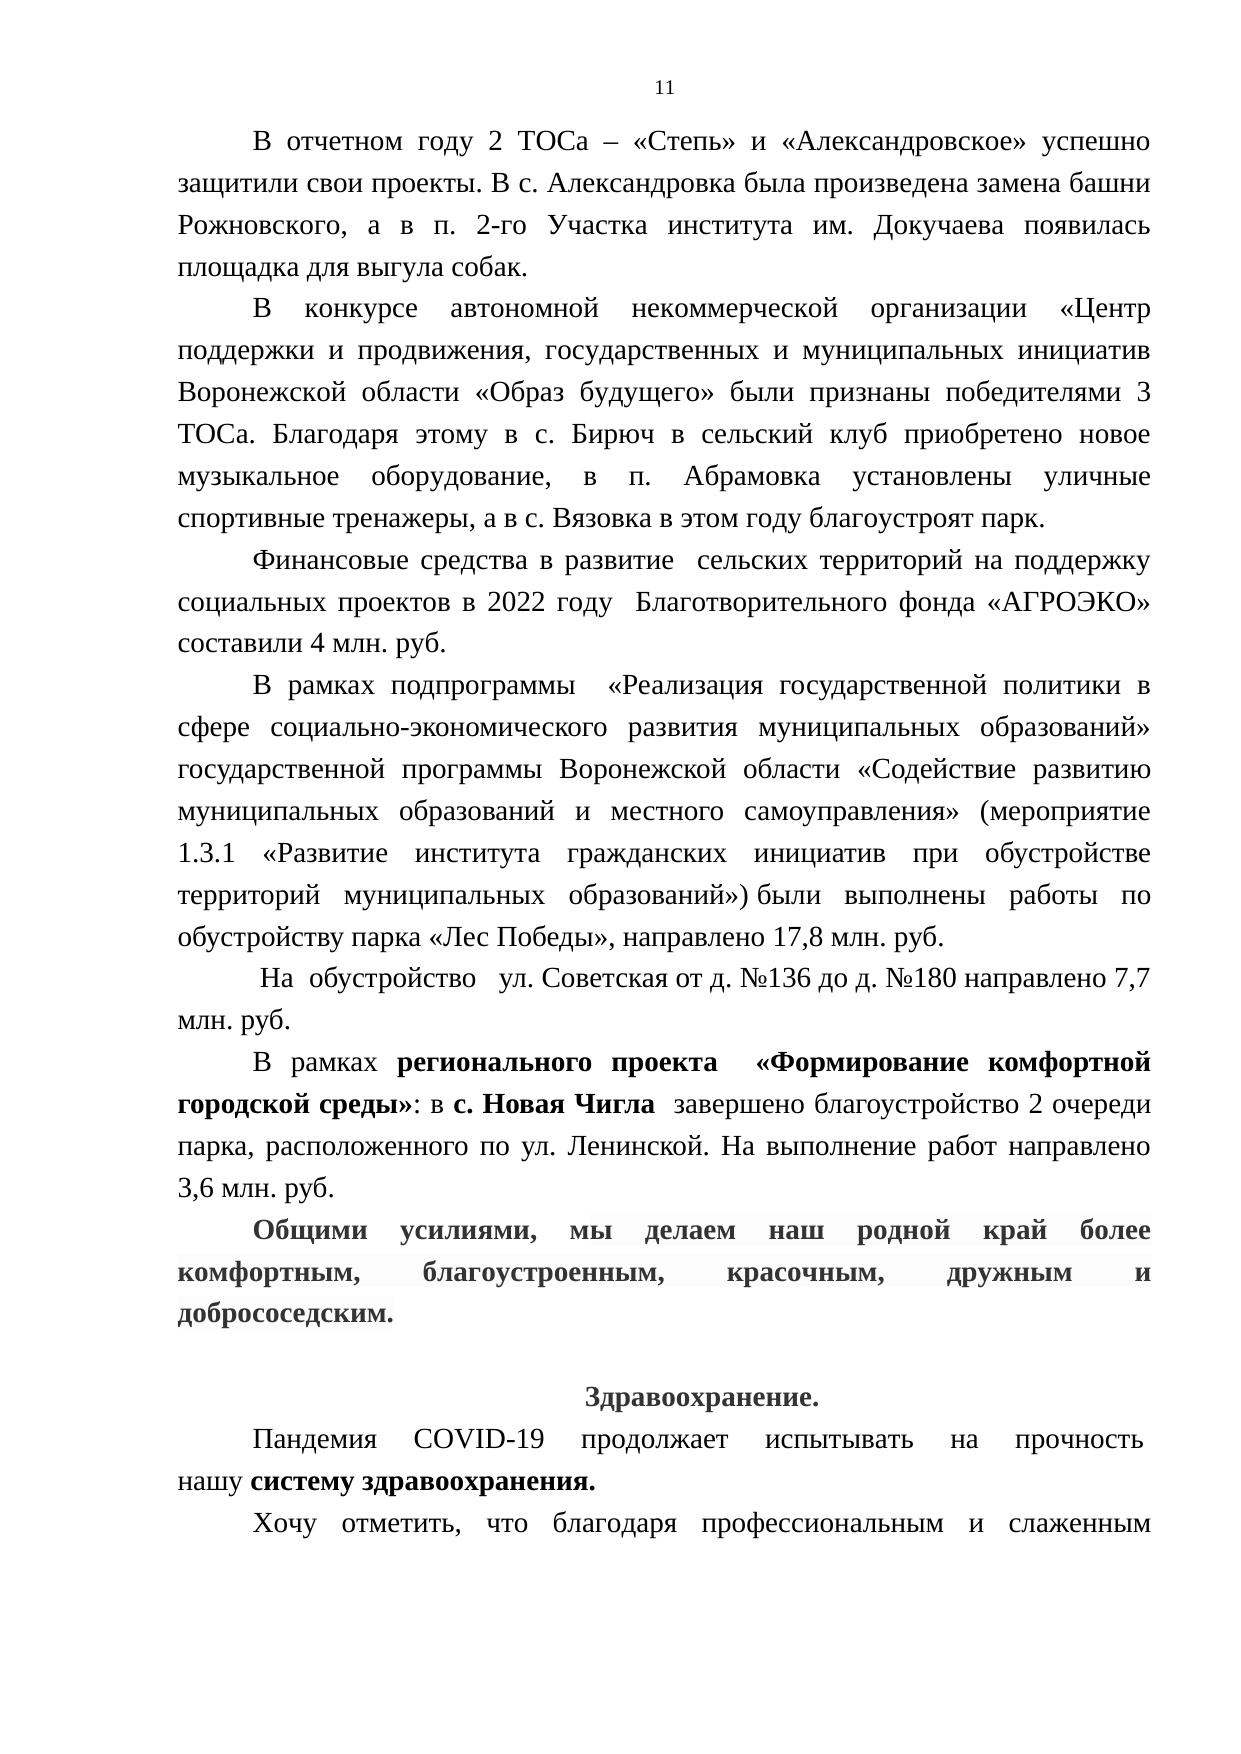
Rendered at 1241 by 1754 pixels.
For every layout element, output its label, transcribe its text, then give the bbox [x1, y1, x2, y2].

text В рамках подпрограммы «Реализация государственной политики в сфере социально-экономического развития муниципальных образований» государственной программы Воронежской области «Содействие развитию муниципальных образований и местного самоуправления» (мероприятие 1.3.1 «Развитие института гражданских инициатив при обустройстве территорий муниципальных образований») были выполнены работы по обустройству парка «Лес Победы», направлено 17,8 млн. руб. [177, 667, 1152, 952]
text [177, 1505, 1152, 1599]
text Общими усилиями, мы делаем наш родной край более комфортным, благоустроенным, красочным, дружным и добрососедским. [177, 1287, 1152, 1329]
text На обустройство ул. Советская от д. №136 до д. №180 направлено 7,7 млн. руб. [177, 961, 1152, 1036]
text Здравоохранение. [177, 1379, 1152, 1413]
text В рамках регионального проекта «Формирование комфортной городской среды»: в с. Новая Чигла завершено благоустройство 2 очереди парка, расположенного по ул. Ленинской. На выполнение работ направлено 3,6 млн. руб. [177, 1044, 1152, 1203]
text В конкурсе автономной некоммерческой организации «Центр поддержки и продвижения, государственных и муниципальных инициатив Воронежской области «Образ будущего» были признаны победителями 3 ТОСа. Благодаря этому в с. Бирюч в сельский клуб приобретено новое музыкальное оборудование, в п. Абрамовка установлены уличные спортивные тренажеры, а в с. Вязовка в этом году благоустроят парк. [177, 291, 1152, 533]
text Финансовые средства в развитие сельских территорий на поддержку социальных проектов в 2022 году Благотворительного фонда «АГРОЭКО» составили 4 млн. руб. [177, 542, 1152, 659]
text Общими усилиями, мы делаем наш родной край более комфортным, благоустроенным, красочным, дружным и добрососедским. [177, 1212, 1152, 1254]
text Пандемия COVID-19 продолжает испытывать на прочность нашу систему здравоохранения. [177, 1421, 1152, 1497]
text В отчетном году 2 ТОСа – «Степь» и «Александровское» успешно защитили свои проекты. В с. Александровка была произведена замена башни Рожновского, а в п. 2-го Участка института им. Докучаева появилась площадка для выгула собак. [177, 123, 1152, 282]
